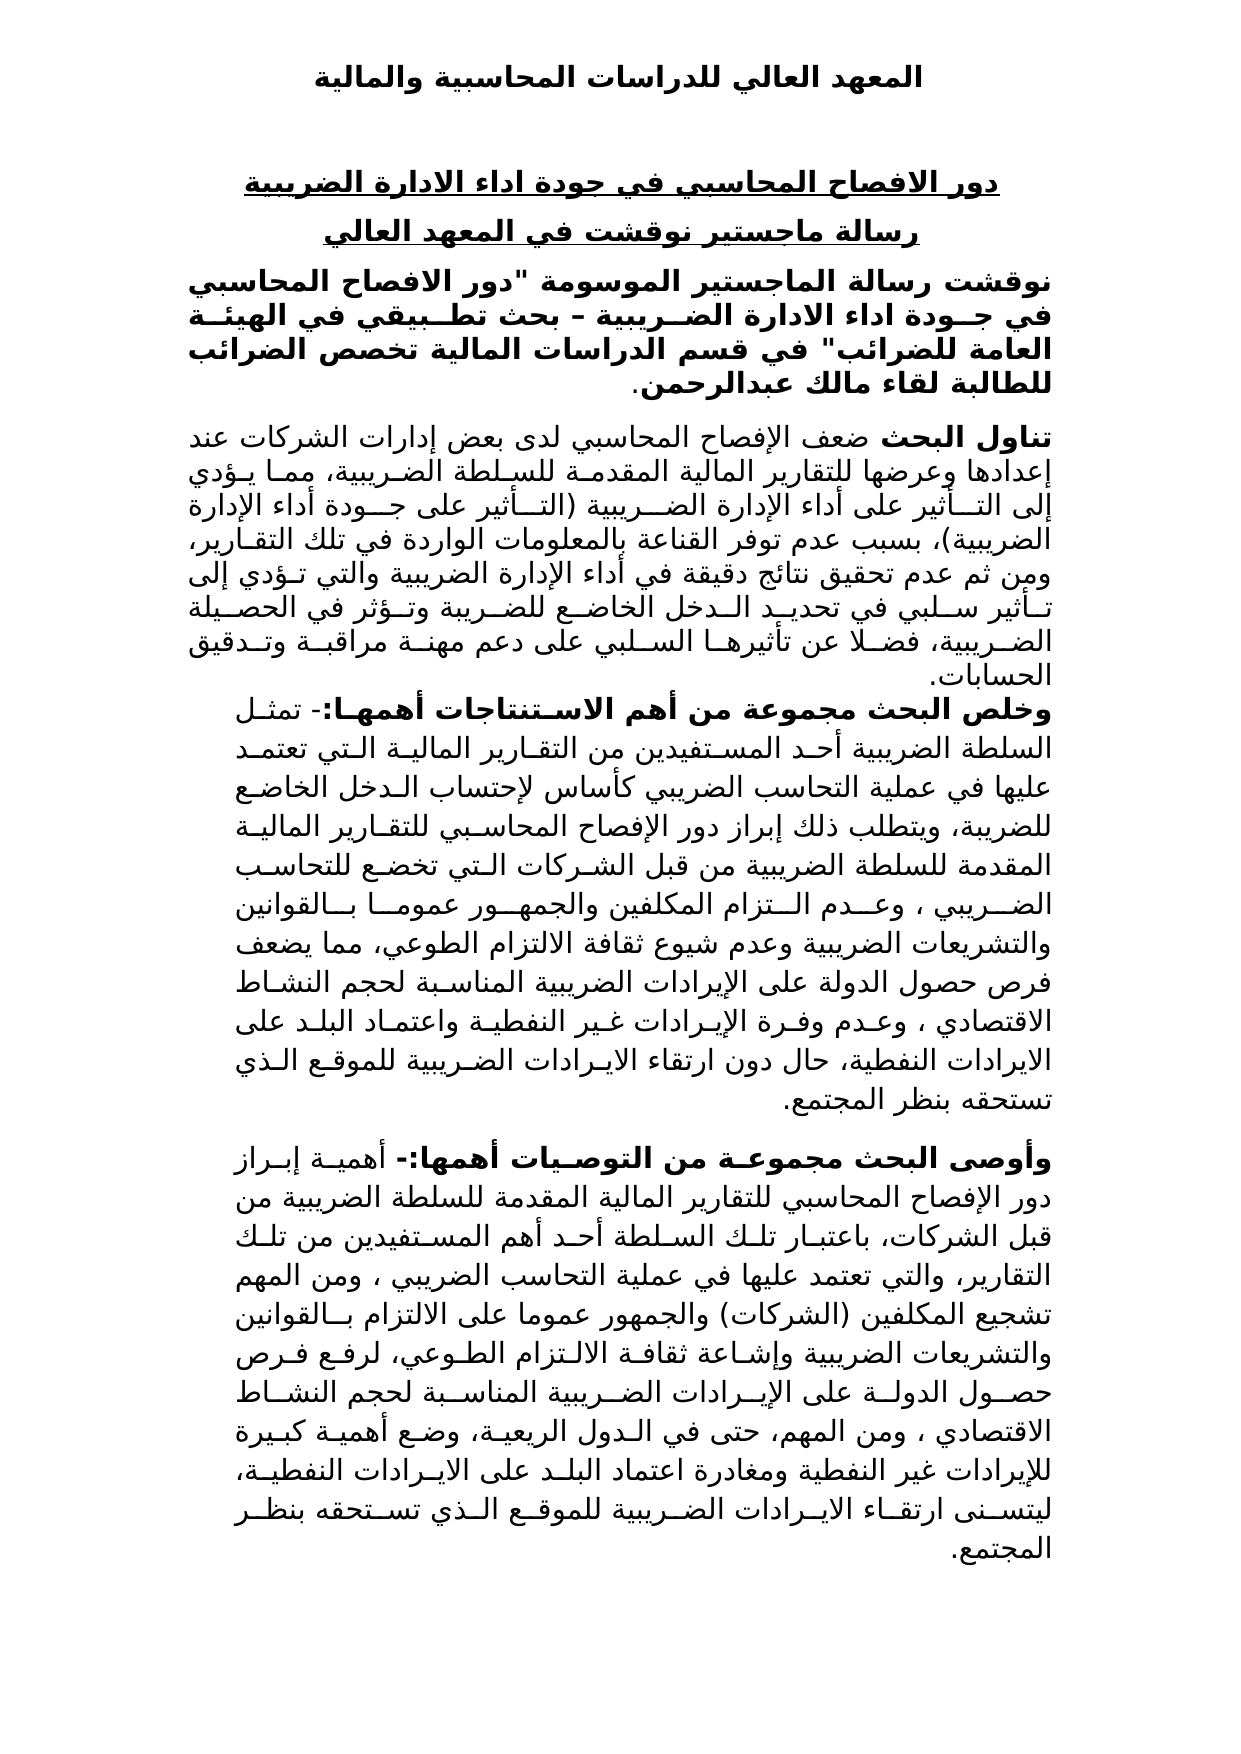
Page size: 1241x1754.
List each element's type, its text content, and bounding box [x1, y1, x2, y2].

text رسالة ماجستير نوقشت في المعهد العالي [191, 214, 1053, 248]
text تناول البحث ضعف الإفصاح المحاسبي لدى بعض إدارات الشركات عند إعدادها وعرضها للتقارير المالية المقدمة للسلطة الضريبية، مما يؤدي إلى التأثير على أداء الإدارة الضريبية (التأثير على جودة أداء الإدارة الضريبية)، بسبب عدم توفر القناعة بالمعلومات الواردة في تلك التقارير، ومن ثم عدم تحقيق نتائج دقيقة في أداء الإدارة الضريبية والتي تؤدي إلى تأثير سلبي في تحديد الدخل الخاضع للضريبة وتؤثر في الحصيلة الضريبية، فضلا عن تأثيرها السلبي على دعم مهنة مراقبة وتدقيق الحسابات. [187, 421, 1053, 692]
text وخلص البحث مجموعة من أهم الاستنتاجات أهمها:- تمثل السلطة الضريبية أحد المستفيدين من التقارير المالية التي تعتمد عليها في عملية التحاسب الضريبي كأساس لإحتساب الدخل الخاضع للضريبة، ويتطلب ذلك إبراز دور الإفصاح المحاسبي للتقارير المالية المقدمة للسلطة الضريبية من قبل الشركات التي تخضع للتحاسب الضريبي ، وعدم التزام المكلفين والجمهور عموما بالقوانين والتشريعات الضريبية وعدم شيوع ثقافة الالتزام الطوعي، مما يضعف فرص حصول الدولة على الإيرادات الضريبية المناسبة لحجم النشاط الاقتصادي ، وعدم وفرة الإيرادات غير النفطية واعتماد البلد على الايرادات النفطية، حال دون ارتقاء الايرادات الضريبية للموقع الذي تستحقه بنظر المجتمع. [234, 692, 1053, 1116]
text دور الافصاح المحاسبي في جودة اداء الادارة الضريبية [191, 165, 1053, 199]
text نوقشت رسالة الماجستير الموسومة "دور الافصاح المحاسبي في جودة اداء الادارة الضريبية – بحث تطبيقي في الهيئة العامة للضرائب" في قسم الدراسات المالية تخصص الضرائب للطالبة لقاء مالك عبدالرحمن. [187, 264, 1053, 400]
text وأوصى البحث مجموعة من التوصيات أهمها:- أهمية إبراز دور الإفصاح المحاسبي للتقارير المالية المقدمة للسلطة الضريبية من قبل الشركات، باعتبار تلك السلطة أحد أهم المستفيدين من تلك التقارير، والتي تعتمد عليها في عملية التحاسب الضريبي ، ومن المهم تشجيع المكلفين (الشركات) والجمهور عموما على الالتزام بالقوانين والتشريعات الضريبية وإشاعة ثقافة الالتزام الطوعي، لرفع فرص حصول الدولة على الإيرادات الضريبية المناسبة لحجم النشاط الاقتصادي ، ومن المهم، حتى في الدول الريعية، وضع أهمية كبيرة للإيرادات غير النفطية ومغادرة اعتماد البلد على الايرادات النفطية، ليتسنى ارتقاء الايرادات الضريبية للموقع الذي تستحقه بنظر المجتمع. [234, 1142, 1053, 1565]
text المعهد العالي للدراسات المحاسبية والمالية [187, 60, 1049, 94]
